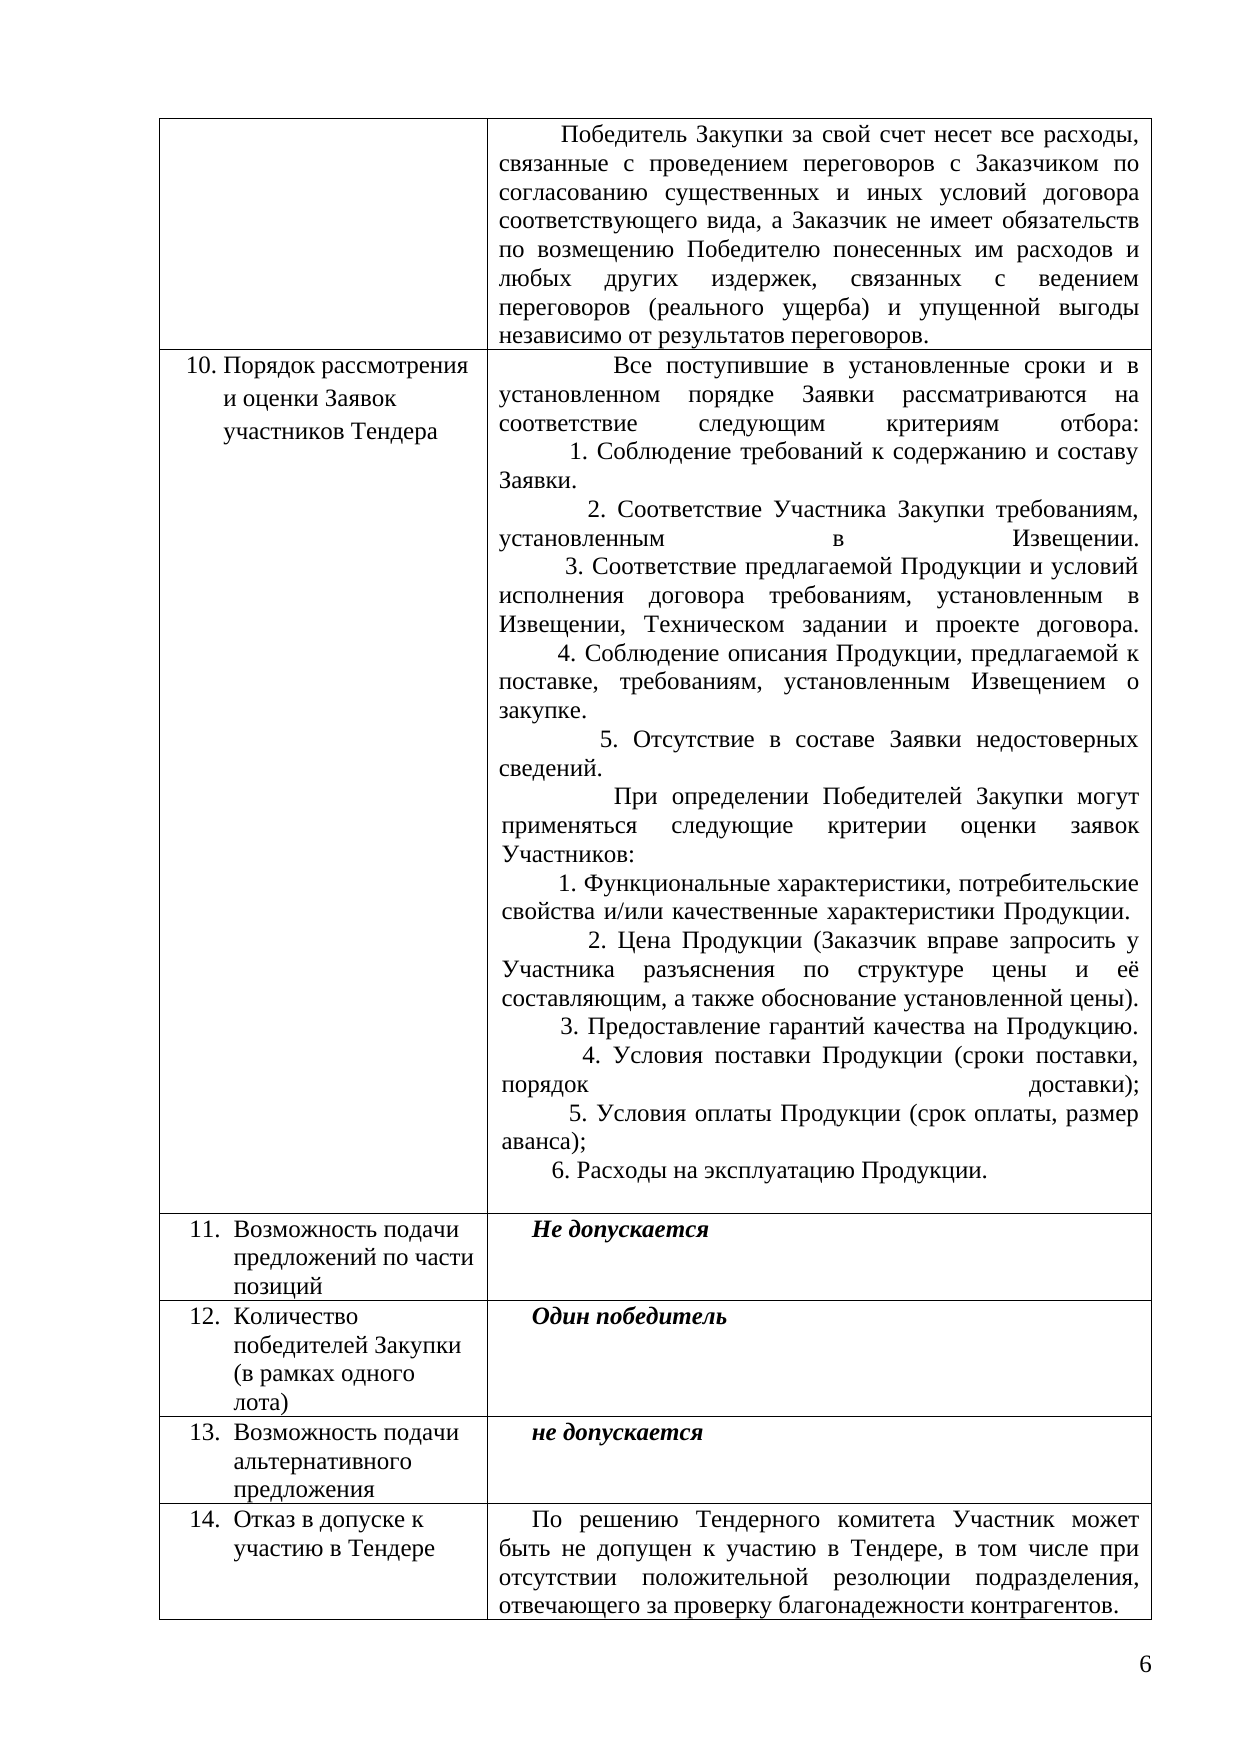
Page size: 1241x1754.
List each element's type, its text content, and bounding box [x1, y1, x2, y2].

table_cell не допускается [488, 1417, 1151, 1503]
table_cell Возможность подачи альтернативного предложения [160, 1417, 487, 1503]
table_cell Количество победителей Закупки (в рамках одного лота) [160, 1301, 487, 1416]
table_cell Все поступившие в установленные сроки и в установленном порядке Заявки рассматриваются на соответствие следующим критериям отбора: 1. Соблюдение требований к содержанию и составу Заявки. 2. Соответствие Участника Закупки требованиям, установленным в Извещении. 3. Соответствие предлагаемой Продукции и условий исполнения договора требованиям, установленным в Извещении, Техническом задании и проекте договора. 4. Соблюдение описания Продукции, предлагаемой к поставке, требованиям, установленным Извещением о закупке. 5. Отсутствие в составе Заявки недостоверных сведений. При определении Победителей Закупки могут применяться следующие критерии оценки заявок Участников: 1. Функциональные характеристики, потребительские свойства и/или качественные характеристики Продукции. 2. Цена Продукции (Заказчик вправе запросить у Участника разъяснения по структуре цены и её составляющим, а также обоснование установленной цены). 3. Предоставление гарантий качества на Продукцию. 4. Условия поставки Продукции (сроки поставки, порядок доставки); 5. Условия оплаты Продукции (срок оплаты, размер аванса); 6. Расходы на эксплуатацию Продукции. [488, 350, 1151, 1213]
table_cell Один победитель [488, 1301, 1151, 1416]
table_cell Возможность подачи предложений по части позиций [160, 1214, 487, 1300]
table_cell По решению Тендерного комитета Участник может быть не допущен к участию в Тендере, в том числе при отсутствии положительной резолюции подразделения, отвечающего за проверку благонадежности контрагентов. [488, 1504, 1151, 1619]
table_cell Отказ в допуске к участию в Тендере [160, 1504, 487, 1619]
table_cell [488, 119, 1151, 349]
table_cell Порядок рассмотрения и оценки Заявок участников Тендера [160, 350, 487, 1213]
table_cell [160, 119, 487, 349]
table_cell Не допускается [488, 1214, 1151, 1300]
